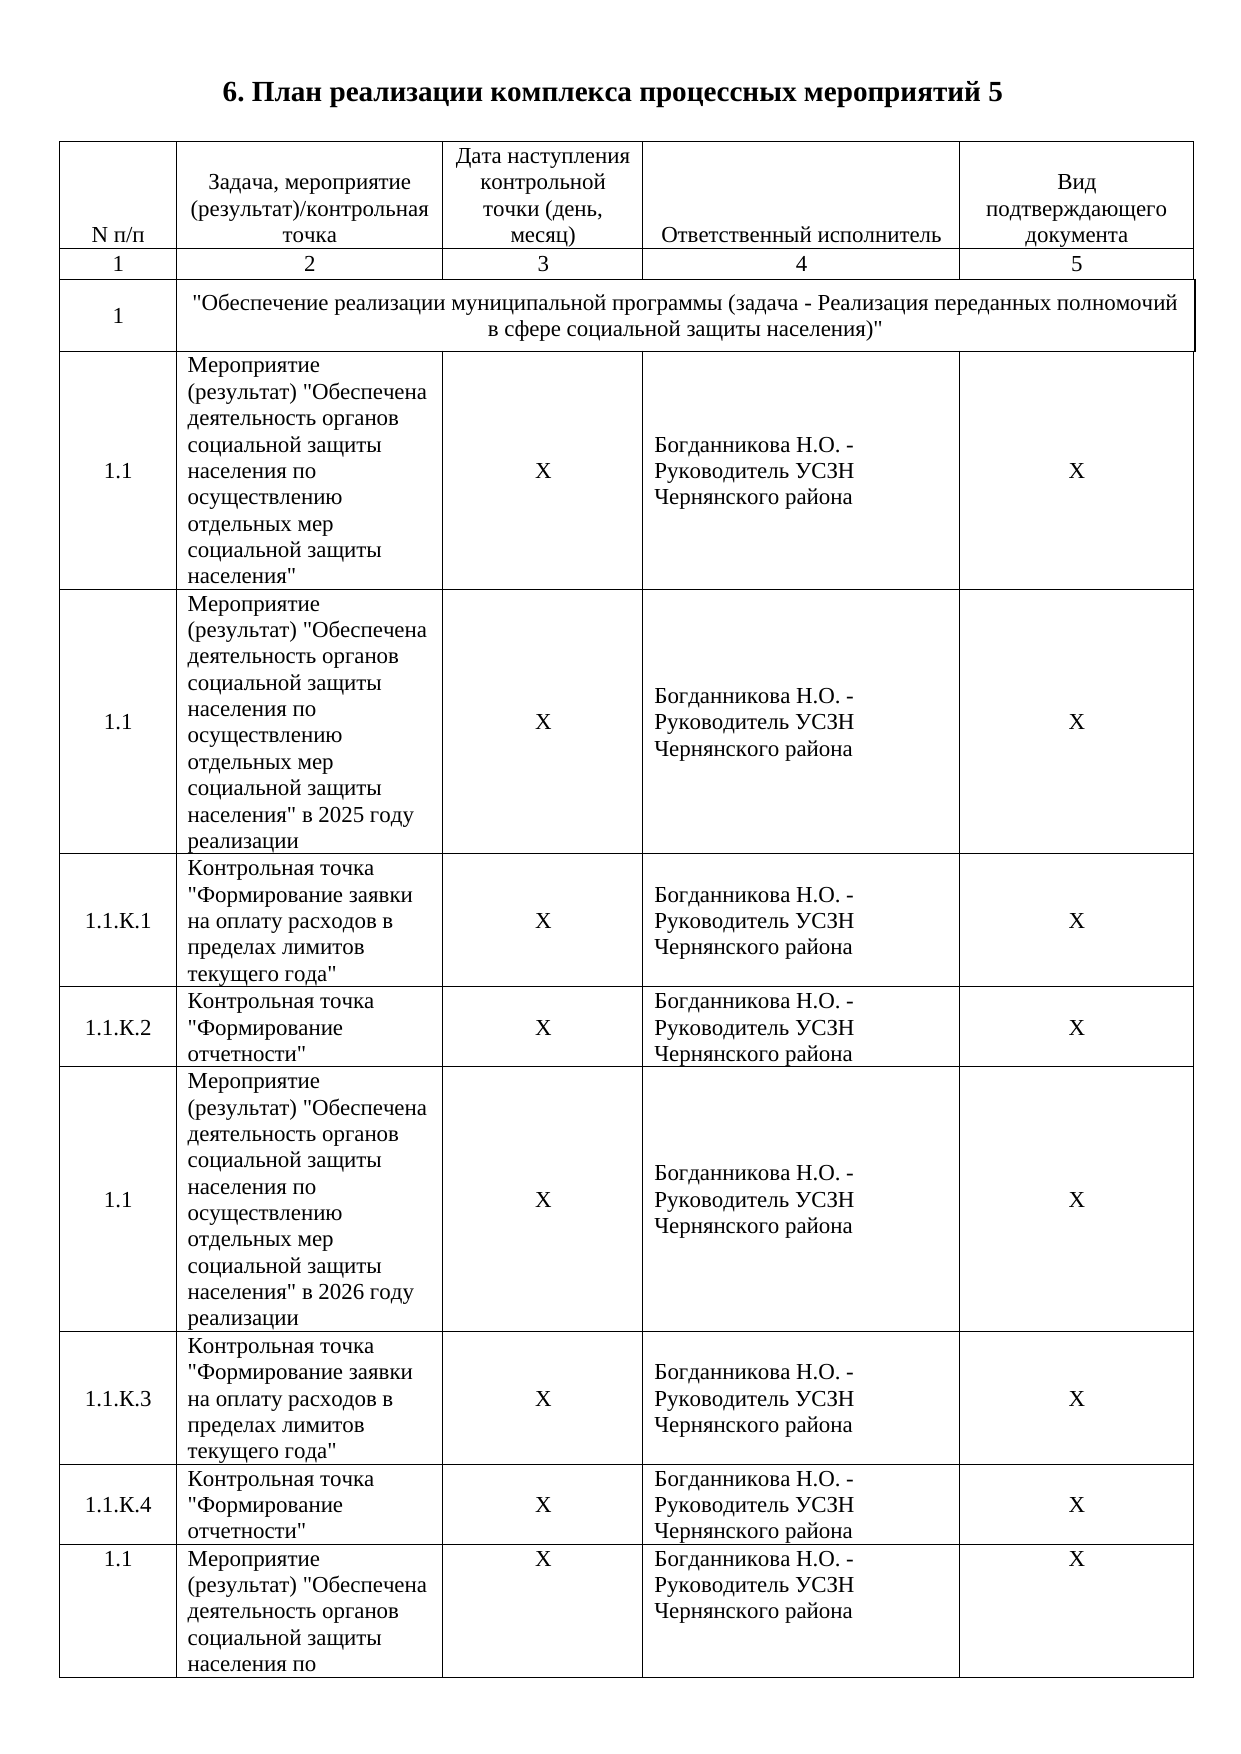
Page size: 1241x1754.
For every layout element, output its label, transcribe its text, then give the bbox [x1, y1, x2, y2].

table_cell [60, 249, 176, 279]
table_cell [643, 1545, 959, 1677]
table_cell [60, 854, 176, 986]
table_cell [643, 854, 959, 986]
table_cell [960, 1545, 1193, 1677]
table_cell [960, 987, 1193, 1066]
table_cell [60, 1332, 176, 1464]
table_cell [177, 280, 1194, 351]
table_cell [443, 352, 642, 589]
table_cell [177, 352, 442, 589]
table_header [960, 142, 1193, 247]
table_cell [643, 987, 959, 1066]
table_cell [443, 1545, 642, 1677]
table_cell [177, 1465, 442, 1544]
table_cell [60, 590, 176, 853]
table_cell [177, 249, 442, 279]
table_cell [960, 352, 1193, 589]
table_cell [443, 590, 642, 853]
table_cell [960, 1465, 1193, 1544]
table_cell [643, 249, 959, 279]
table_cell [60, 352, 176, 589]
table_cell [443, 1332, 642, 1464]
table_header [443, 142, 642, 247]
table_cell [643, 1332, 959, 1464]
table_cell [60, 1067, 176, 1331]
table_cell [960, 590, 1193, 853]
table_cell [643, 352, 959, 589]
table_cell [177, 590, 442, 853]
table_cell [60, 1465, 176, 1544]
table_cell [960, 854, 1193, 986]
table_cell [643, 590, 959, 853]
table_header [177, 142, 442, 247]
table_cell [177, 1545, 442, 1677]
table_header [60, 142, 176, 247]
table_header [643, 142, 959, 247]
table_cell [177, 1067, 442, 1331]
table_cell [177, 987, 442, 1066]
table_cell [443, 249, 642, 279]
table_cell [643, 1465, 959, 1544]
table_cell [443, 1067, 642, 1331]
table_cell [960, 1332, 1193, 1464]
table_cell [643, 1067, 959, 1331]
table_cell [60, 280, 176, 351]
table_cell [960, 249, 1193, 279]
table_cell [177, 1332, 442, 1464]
text 6. План реализации комплекса процессных мероприятий 5 [59, 74, 1166, 107]
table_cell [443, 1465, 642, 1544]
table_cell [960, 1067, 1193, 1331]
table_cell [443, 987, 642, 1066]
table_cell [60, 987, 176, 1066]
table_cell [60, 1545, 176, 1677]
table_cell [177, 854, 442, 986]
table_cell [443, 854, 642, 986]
